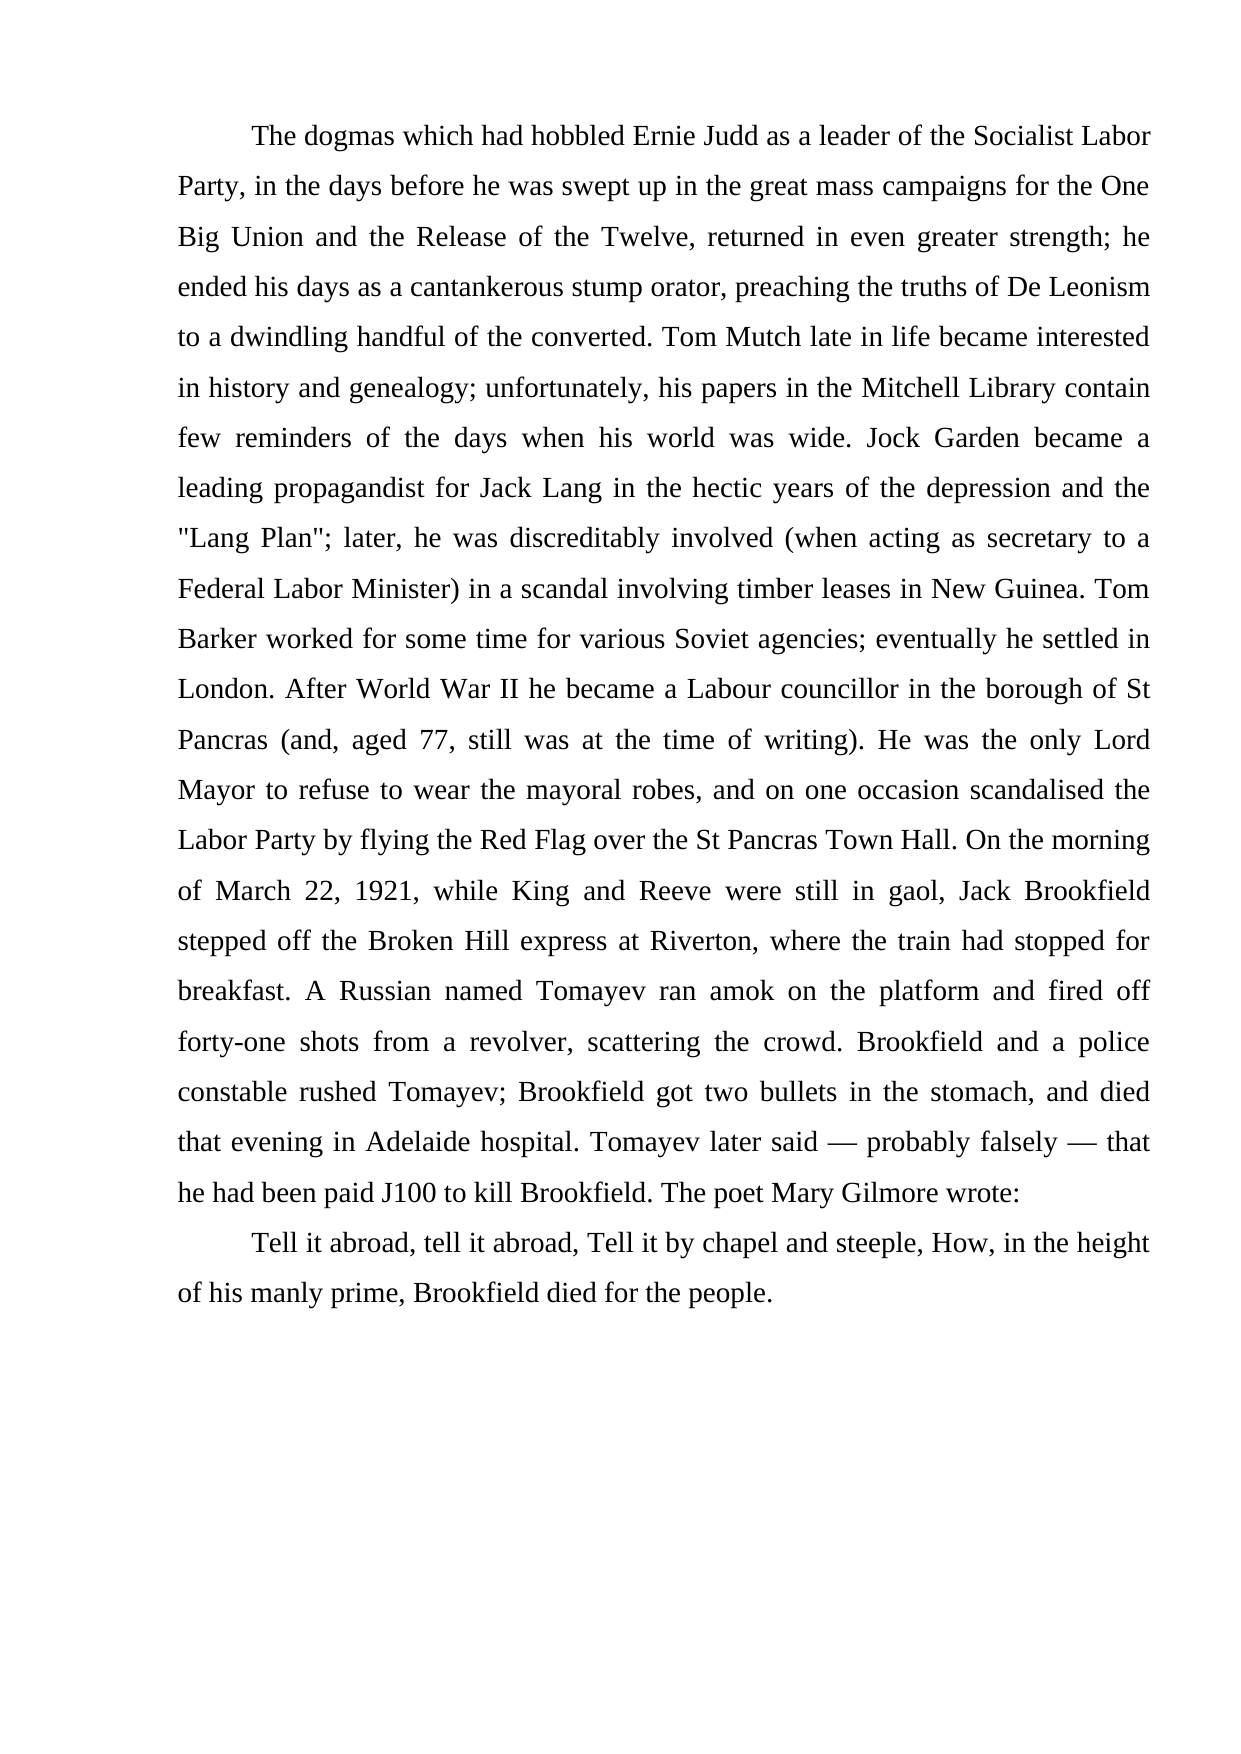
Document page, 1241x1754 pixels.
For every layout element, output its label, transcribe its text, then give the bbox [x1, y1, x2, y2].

text Tell it abroad, tell it abroad, Tell it by chapel and steeple, How, in the height of his manly prime, Brookfield died for the people. [177, 1225, 1152, 1309]
text The dogmas which had hobbled Ernie Judd as a leader of the Socialist Labor Party, in the days before he was swept up in the great mass campaigns for the One Big Union and the Release of the Twelve, returned in even greater strength; he ended his days as a cantankerous stump orator, preaching the truths of De Leonism to a dwindling handful of the converted. Tom Mutch late in life became interested in history and genealogy; unfortunately, his papers in the Mitchell Library contain few reminders of the days when his world was wide. Jock Garden became a leading propagandist for Jack Lang in the hectic years of the depression and the "Lang Plan"; later, he was discreditably involved (when acting as secretary to a Federal Labor Minister) in a scandal involving timber leases in New Guinea. Tom Barker worked for some time for various Soviet agencies; eventually he settled in London. After World War II he became a Labour councillor in the borough of St Pancras (and, aged 77, still was at the time of writing). He was the only Lord Mayor to refuse to wear the mayoral robes, and on one occasion scandalised the Labor Party by flying the Red Flag over the St Pancras Town Hall. On the morning of March 22, 1921, while King and Reeve were still in gaol, Jack Brookfield stepped off the Broken Hill express at Riverton, where the train had stopped for breakfast. A Russian named Tomayev ran amok on the platform and fired off forty-one shots from a revolver, scattering the crowd. Brookfield and a police constable rushed Tomayev; Brookfield got two bullets in the stomach, and died that evening in Adelaide hospital. Tomayev later said — probably falsely — that he had been paid Ј100 to kill Brookfield. The poet Mary Gilmore wrote: [177, 118, 1152, 1208]
